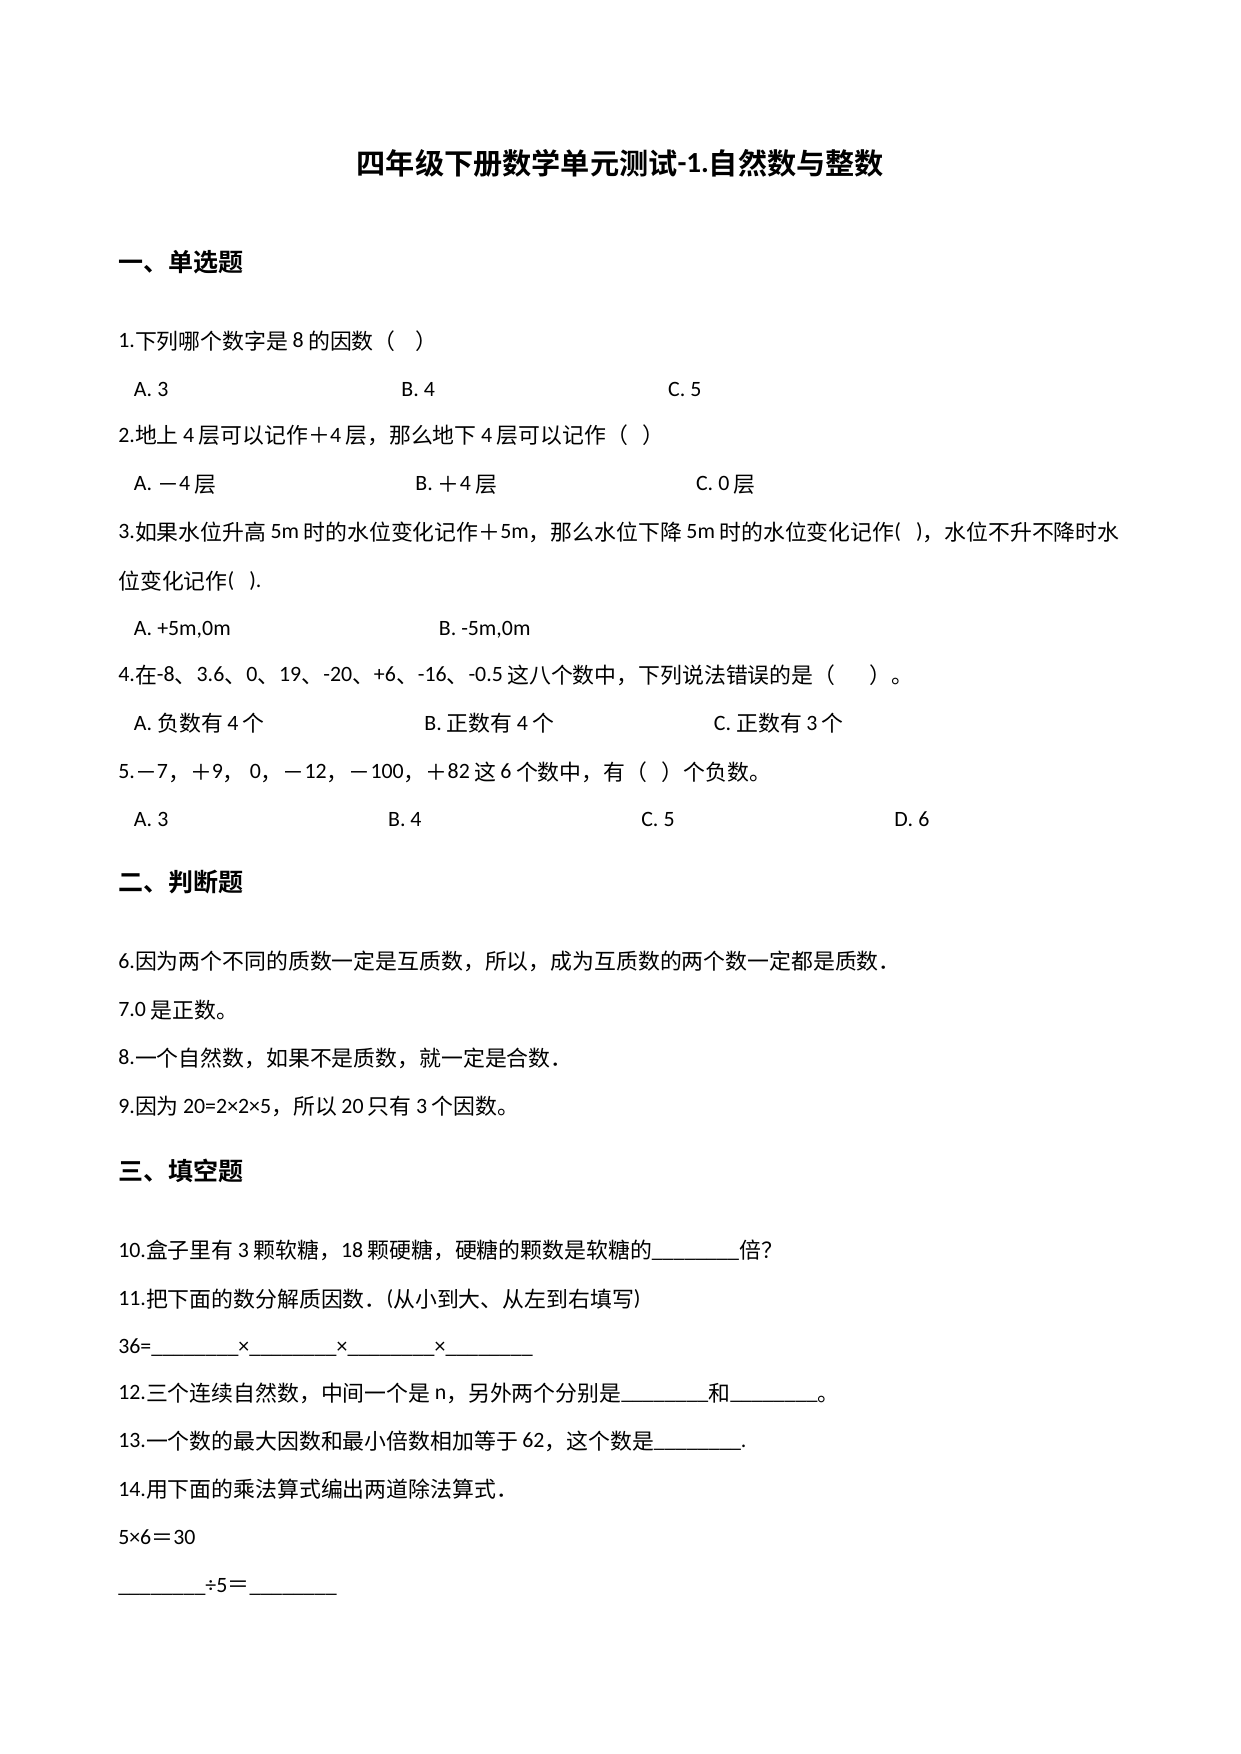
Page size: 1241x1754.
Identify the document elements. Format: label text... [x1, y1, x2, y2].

text A. 3 B. 4 C. 5 D. 6 [134, 802, 1122, 835]
text 5×6＝30 [118, 1520, 1122, 1553]
text 四年级下册数学单元测试-1.自然数与整数 [118, 129, 1122, 194]
text 5.－7，＋9， 0，－12，－100，＋82这6个数中，有（ ）个负数。 [118, 754, 1122, 787]
text 6.因为两个不同的质数一定是互质数，所以，成为互质数的两个数一定都是质数． [118, 944, 1122, 976]
text 36=________×________×________×________ [118, 1329, 1122, 1362]
text 8.一个自然数，如果不是质数，就一定是合数． [118, 1041, 1122, 1073]
text 14.用下面的乘法算式编出两道除法算式． [118, 1472, 1122, 1504]
text 2.地上4层可以记作＋4层，那么地下4层可以记作（ ） [118, 418, 1122, 450]
text A. 负数有4个 B. 正数有4个 C. 正数有3个 [134, 706, 1122, 738]
text 11.把下面的数分解质因数．(从小到大、从左到右填写) [118, 1281, 1122, 1314]
text 13.一个数的最大因数和最小倍数相加等于62，这个数是________. [118, 1424, 1122, 1456]
text 12.三个连续自然数，中间一个是n，另外两个分别是________和________。 [118, 1375, 1122, 1408]
text A. －4层 B. ＋4层 C. 0层 [134, 466, 1122, 499]
text 9.因为20=2×2×5，所以20只有3个因数。 [118, 1089, 1122, 1121]
text 二、判断题 [118, 848, 1122, 913]
text 3.如果水位升高5m时的水位变化记作＋5m，那么水位下降5m时的水位变化记作( )，水位不升不降时水位变化记作( ). [118, 514, 1122, 596]
text 一、单选题 [118, 228, 1122, 293]
picture [636, 820, 642, 827]
text A. +5m,0m B. -5m,0m [134, 612, 1122, 644]
text 4.在-8、3.6、0、19、-20、+6、-16、-0.5这八个数中，下列说法错误的是（ ）。 [118, 657, 1122, 690]
text 1.下列哪个数字是8的因数（ ） [118, 324, 1122, 356]
text ________÷5＝________ [118, 1568, 1122, 1600]
text A. 3 B. 4 C. 5 [134, 372, 1122, 404]
text 7.0是正数。 [118, 992, 1122, 1025]
text 10.盒子里有3颗软糖，18颗硬糖，硬糖的颗数是软糖的________倍？ [118, 1233, 1122, 1265]
text 三、填空题 [118, 1137, 1122, 1202]
